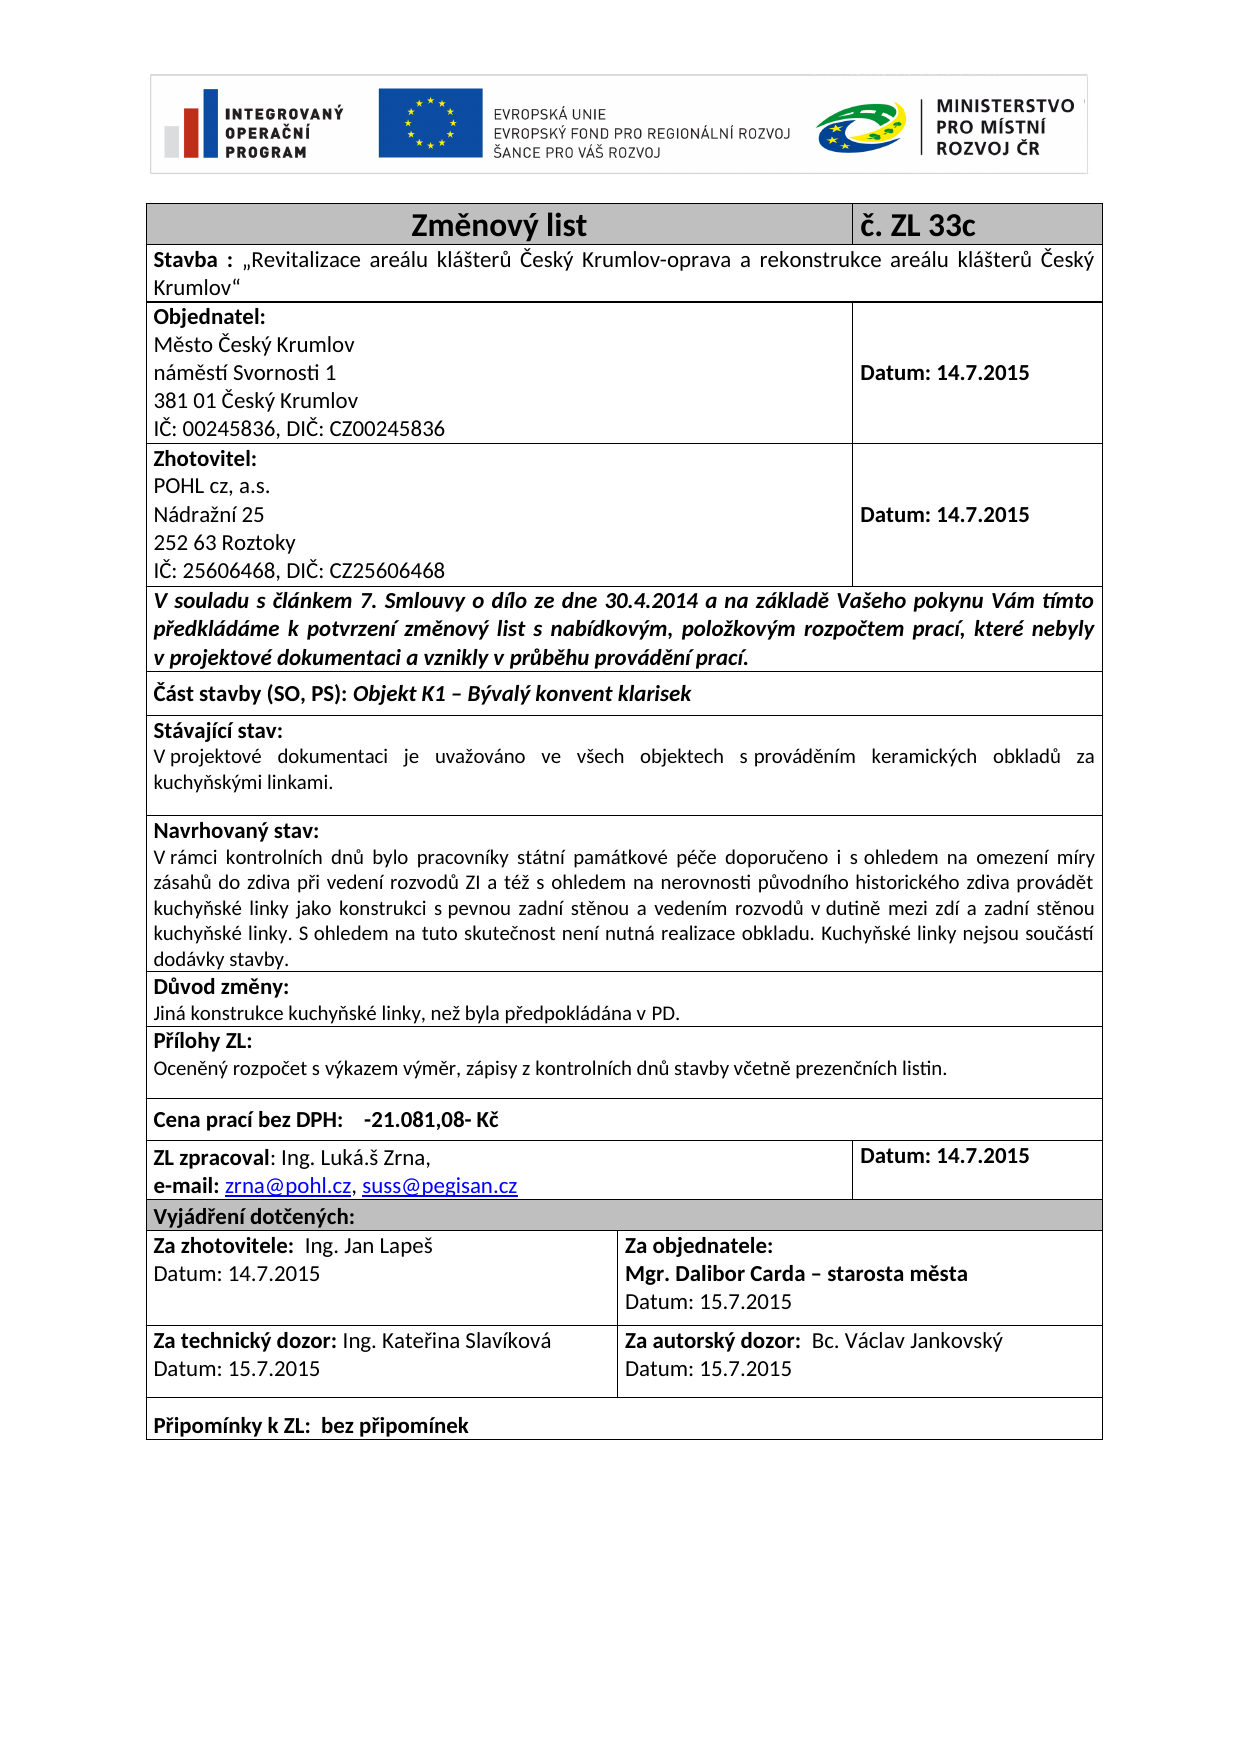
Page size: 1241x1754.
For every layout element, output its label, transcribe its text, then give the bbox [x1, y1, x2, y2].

table_cell V souladu s článkem 7. Smlouvy o dílo ze dne 30.4.2014 a na základě Vašeho pokynu Vám tímto předkládáme k potvrzení změnový list s nabídkovým, položkovým rozpočtem prací, které nebyly v projektové dokumentaci a vznikly v průběhu provádění prací. [147, 587, 1102, 671]
table_cell Zhotovitel: POHL cz, a.s. Nádražní 25 252 63 Roztoky IČ: 25606468, DIČ: CZ25606468 [147, 444, 852, 586]
table_cell Datum: 14.7.2015 [853, 1141, 1102, 1199]
table_cell Důvod změny: Jiná konstrukce kuchyňské linky, než byla předpokládána v PD. [147, 972, 1102, 1026]
table_cell Za technický dozor: Ing. Kateřina Slavíková Datum: 15.7.2015 [147, 1326, 617, 1397]
table_cell Stavba : „Revitalizace areálu klášterů Český Krumlov-oprava a rekonstrukce areálu klášterů Český Krumlov“ [147, 245, 1102, 301]
table_cell Část stavby (SO, PS): Objekt K1 – Bývalý konvent klarisek [147, 672, 1102, 715]
table_cell Stávající stav: V projektové dokumentaci je uvažováno ve všech objektech s prováděním keramických obkladů za kuchyňskými linkami. [147, 716, 1102, 815]
table_cell Za objednatele: Mgr. Dalibor Carda – starosta města Datum: 15.7.2015 [618, 1231, 1102, 1325]
table_cell Datum: 14.7.2015 [853, 444, 1102, 586]
picture [147, 73, 1093, 175]
table_cell Navrhovaný stav: V rámci kontrolních dnů bylo pracovníky státní památkové péče doporučeno i s ohledem na omezení míry zásahů do zdiva při vedení rozvodů ZI a též s ohledem na nerovnosti původního historického zdiva provádět kuchyňské linky jako konstrukci s pevnou zadní stěnou a vedením rozvodů v dutině mezi zdí a zadní stěnou kuchyňské linky. S ohledem na tuto skutečnost není nutná realizace obkladu. Kuchyňské linky nejsou součástí dodávky stavby. [147, 816, 1102, 971]
table_cell Za zhotovitele: Ing. Jan Lapeš Datum: 14.7.2015 [147, 1231, 617, 1325]
table_header Změnový list [147, 204, 852, 244]
table_cell Připomínky k ZL: bez připomínek [147, 1398, 1102, 1439]
table_cell Vyjádření dotčených: [147, 1200, 1102, 1230]
table_cell Za autorský dozor: Bc. Václav Jankovský Datum: 15.7.2015 [618, 1326, 1102, 1397]
table_cell Datum: 14.7.2015 [853, 303, 1102, 443]
table_cell Objednatel: Město Český Krumlov náměstí Svornosti 1 381 01 Český Krumlov IČ: 00245836, DIČ: CZ00245836 [147, 303, 852, 443]
table_cell Cena prací bez DPH: -21.081,08- Kč [147, 1099, 1102, 1140]
table_cell ZL zpracoval: Ing. Luká.š Zrna, e-mail: zrna@pohl.cz, suss@pegisan.cz [147, 1141, 852, 1199]
table_cell Přílohy ZL: Oceněný rozpočet s výkazem výměr, zápisy z kontrolních dnů stavby včetně prezenčních listin. [147, 1027, 1102, 1098]
table_header č. ZL 33c [853, 204, 1102, 244]
